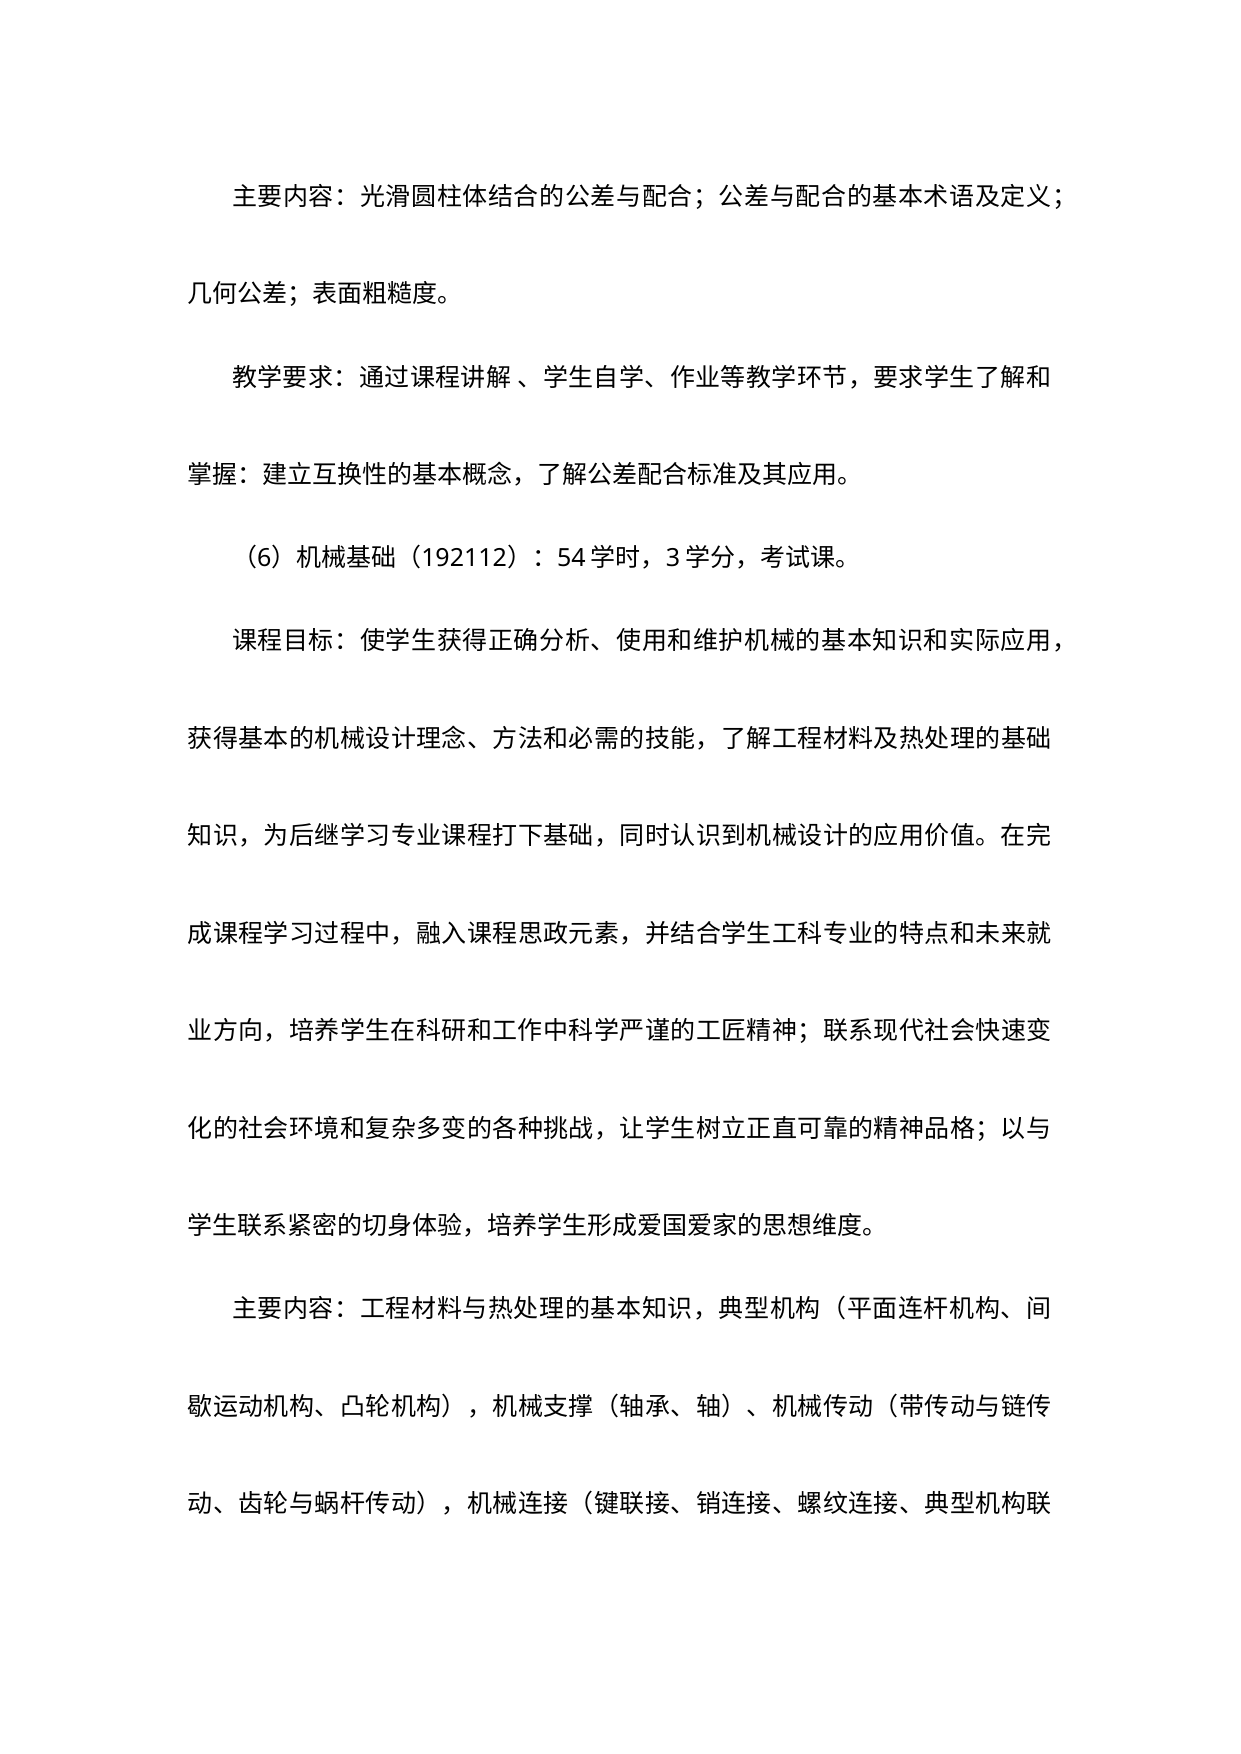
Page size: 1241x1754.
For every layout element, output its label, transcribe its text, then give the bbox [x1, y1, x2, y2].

text 主要内容：光滑圆柱体结合的公差与配合；公差与配合的基本术语及定义；几何公差；表面粗糙度。 [187, 162, 1053, 324]
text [187, 1274, 1053, 1534]
text （6）机械基础（192112）：54学时，3学分，考试课。 [187, 523, 1053, 588]
text 课程目标：使学生获得正确分析、使用和维护机械的基本知识和实际应用，获得基本的机械设计理念、方法和必需的技能，了解工程材料及热处理的基础知识，为后继学习专业课程打下基础，同时认识到机械设计的应用价值。在完成课程学习过程中，融入课程思政元素，并结合学生工科专业的特点和未来就业方向，培养学生在科研和工作中科学严谨的工匠精神；联系现代社会快速变化的社会环境和复杂多变的各种挑战，让学生树立正直可靠的精神品格；以与学生联系紧密的切身体验，培养学生形成爱国爱家的思想维度。 [187, 606, 1053, 1256]
text 教学要求：通过课程讲解 、学生自学、作业等教学环节，要求学生了解和掌握：建立互换性的基本概念，了解公差配合标准及其应用。 [187, 343, 1053, 505]
